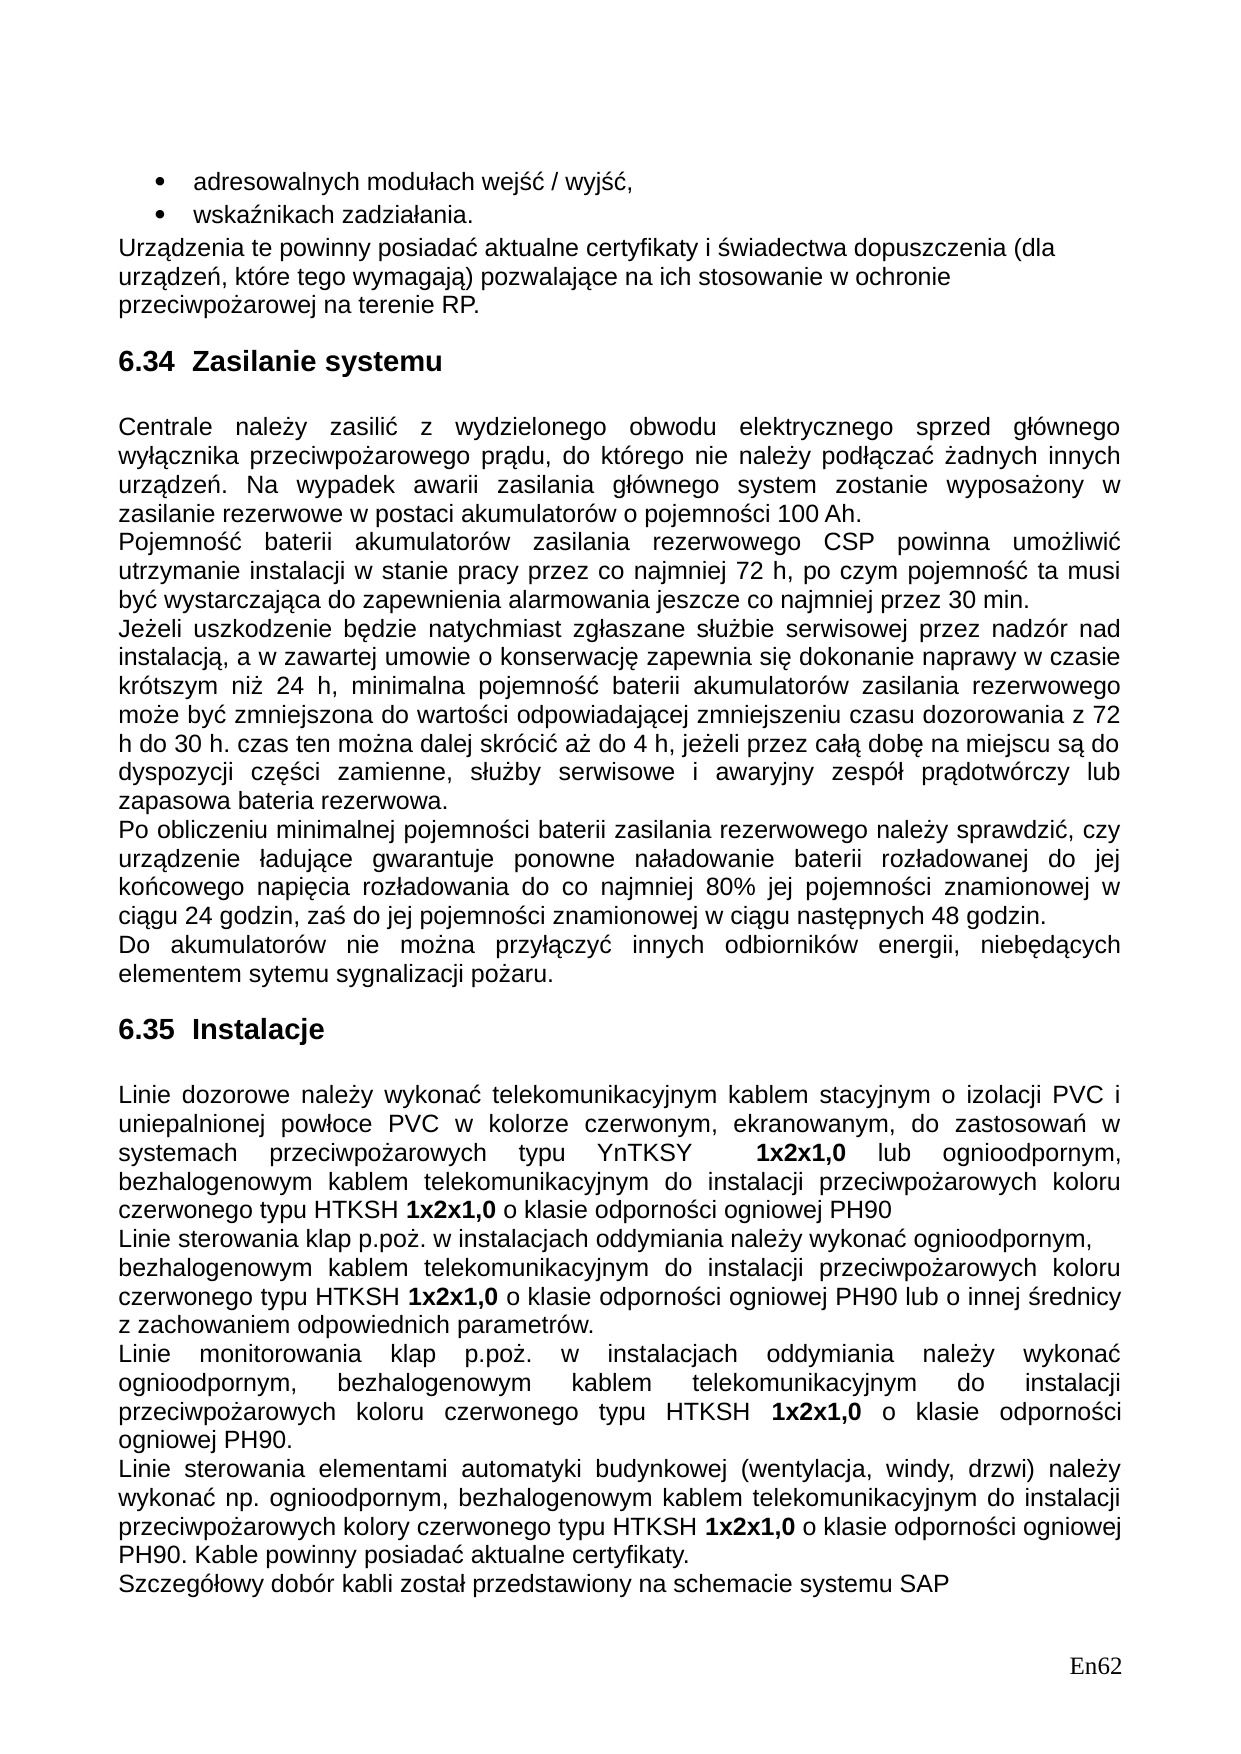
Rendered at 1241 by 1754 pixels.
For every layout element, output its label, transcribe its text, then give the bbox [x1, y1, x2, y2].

text Linie dozorowe należy wykonać telekomunikacyjnym kablem stacyjnym o izolacji PVC i uniepalnionej powłoce PVC w kolorze czerwonym, ekranowanym, do zastosowań w systemach przeciwpożarowych typu YnTKSY 1x2x1,0 lub ognioodpornym, bezhalogenowym kablem telekomunikacyjnym do instalacji przeciwpożarowych koloru czerwonego typu HTKSH 1x2x1,0 o klasie odporności ogniowej PH90 [118, 1080, 1122, 1224]
text Linie monitorowania klap p.poż. w instalacjach oddymiania należy wykonać ognioodpornym, bezhalogenowym kablem telekomunikacyjnym do instalacji przeciwpożarowych koloru czerwonego typu HTKSH 1x2x1,0 o klasie odporności ogniowej PH90. [118, 1339, 1122, 1454]
text Szczegółowy dobór kabli został przedstawiony na schemacie systemu SAP [118, 1569, 1122, 1598]
text Linie sterowania elementami automatyki budynkowej (wentylacja, windy, drzwi) należy wykonać np. ognioodpornym, bezhalogenowym kablem telekomunikacyjnym do instalacji przeciwpożarowych kolory czerwonego typu HTKSH 1x2x1,0 o klasie odporności ogniowej PH90. Kable powinny posiadać aktualne certyfikaty. [118, 1454, 1122, 1569]
text bezhalogenowym kablem telekomunikacyjnym do instalacji przeciwpożarowych koloru czerwonego typu HTKSH 1x2x1,0 o klasie odporności ogniowej PH90 lub o innej średnicy z zachowaniem odpowiednich parametrów. [118, 1253, 1122, 1339]
text wskaźnikach zadziałania. [156, 200, 1122, 229]
text adresowalnych modułach wejść / wyjść, [156, 167, 1122, 196]
text Centrale należy zasilić z wydzielonego obwodu elektrycznego sprzed głównego wyłącznika przeciwpożarowego prądu, do którego nie należy podłączać żadnych innych urządzeń. Na wypadek awarii zasilania głównego system zostanie wyposażony w zasilanie rezerwowe w postaci akumulatorów o pojemności 100 Ah. [118, 412, 1122, 527]
text Do akumulatorów nie można przyłączyć innych odbiorników energii, niebędących elementem sytemu sygnalizacji pożaru. [118, 930, 1122, 987]
text Instalacje [118, 1012, 1122, 1046]
text Zasilanie systemu [118, 344, 1122, 378]
text Po obliczeniu minimalnej pojemności baterii zasilania rezerwowego należy sprawdzić, czy urządzenie ładujące gwarantuje ponowne naładowanie baterii rozładowanej do jej końcowego napięcia rozładowania do co najmniej 80% jej pojemności znamionowej w ciągu 24 godzin, zaś do jej pojemności znamionowej w ciągu następnych 48 godzin. [118, 815, 1122, 930]
text Pojemność baterii akumulatorów zasilania rezerwowego CSP powinna umożliwić utrzymanie instalacji w stanie pracy przez co najmniej 72 h, po czym pojemność ta musi być wystarczająca do zapewnienia alarmowania jeszcze co najmniej przez 30 min. [118, 527, 1122, 613]
text Jeżeli uszkodzenie będzie natychmiast zgłaszane służbie serwisowej przez nadzór nad instalacją, a w zawartej umowie o konserwację zapewnia się dokonanie naprawy w czasie krótszym niż 24 h, minimalna pojemność baterii akumulatorów zasilania rezerwowego może być zmniejszona do wartości odpowiadającej zmniejszeniu czasu dozorowania z 72 h do 30 h. czas ten można dalej skrócić aż do 4 h, jeżeli przez całą dobę na miejscu są do dyspozycji części zamienne, służby serwisowe i awaryjny zespół prądotwórczy lub zapasowa bateria rezerwowa. [118, 613, 1122, 815]
text Urządzenia te powinny posiadać aktualne certyfikaty i świadectwa dopuszczenia (dla urządzeń, które tego wymagają) pozwalające na ich stosowanie w ochronie przeciwpożarowej na terenie RP. [118, 233, 1122, 319]
text Linie sterowania klap p.poż. w instalacjach oddymiania należy wykonać ognioodpornym, [118, 1224, 1122, 1253]
